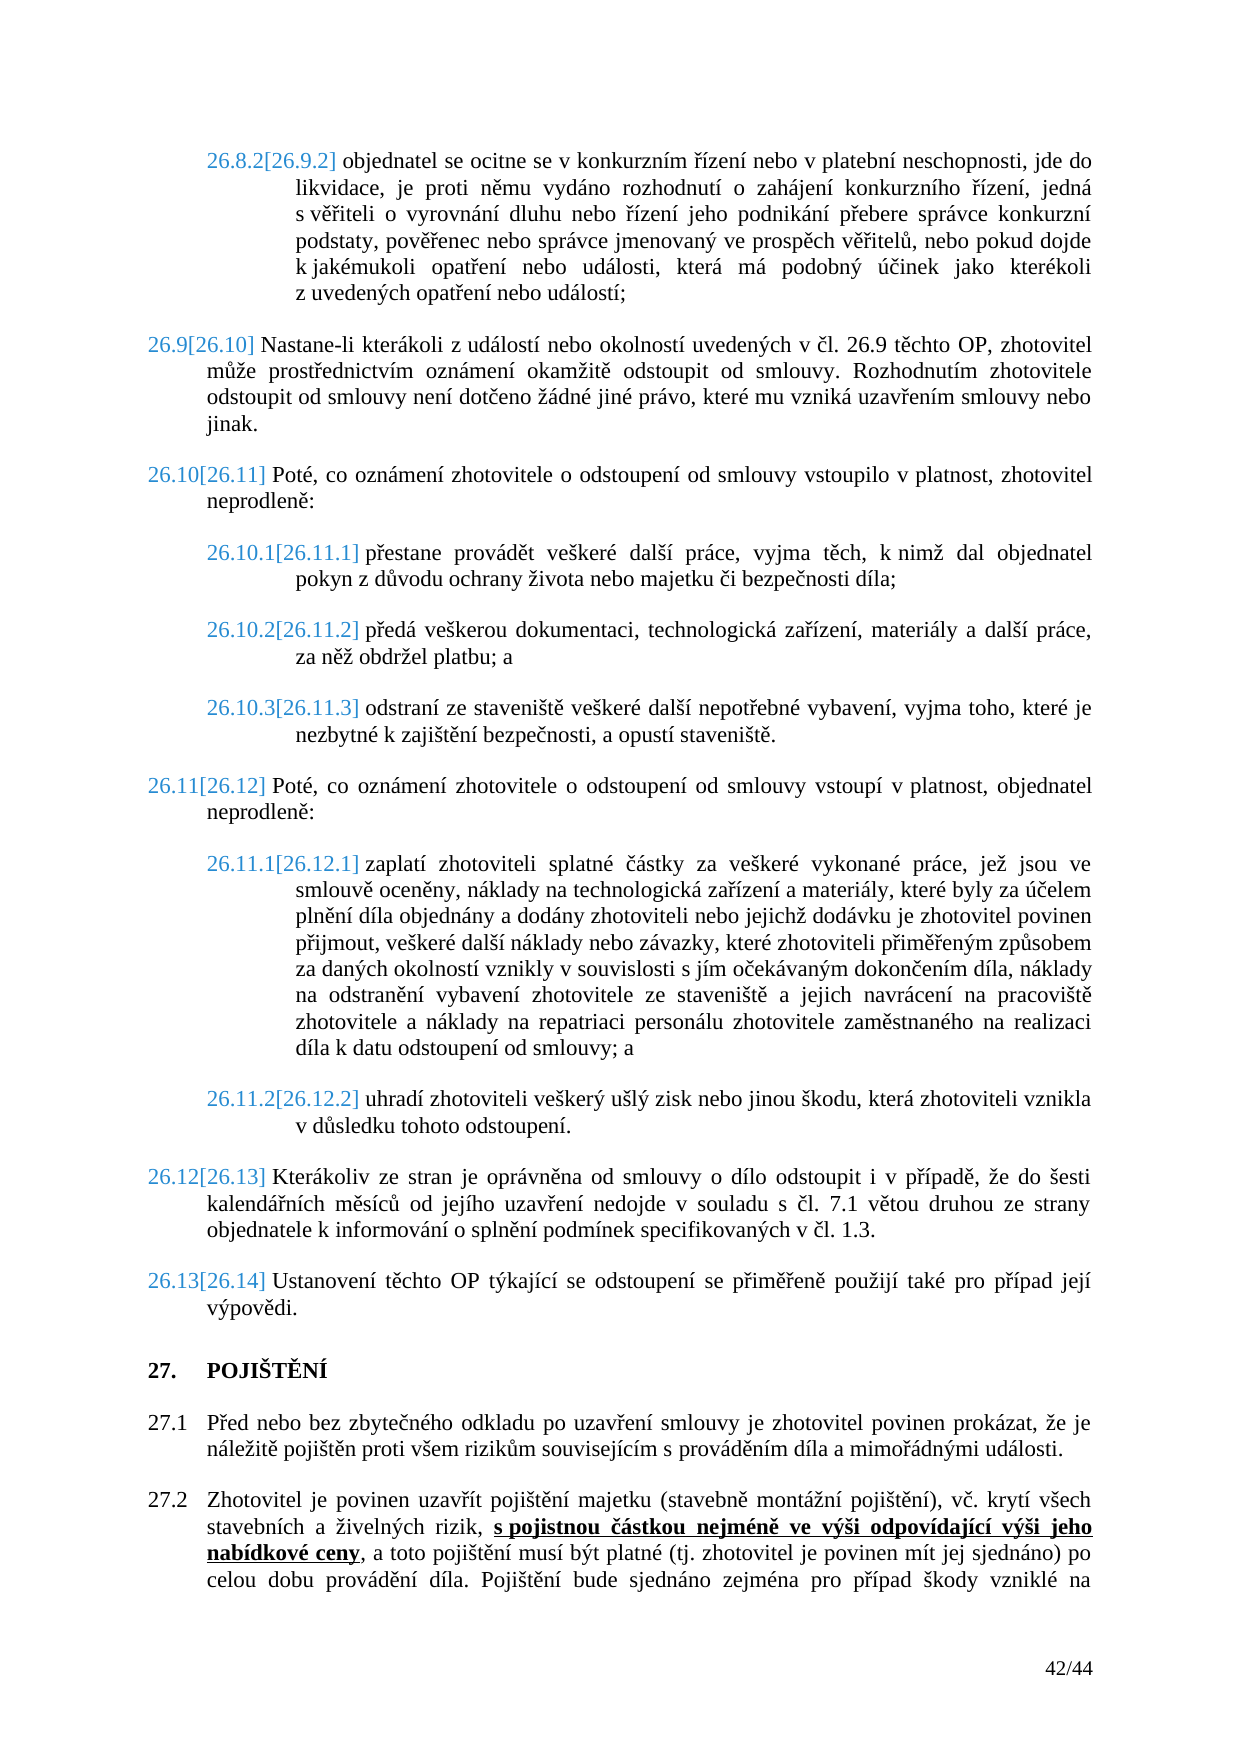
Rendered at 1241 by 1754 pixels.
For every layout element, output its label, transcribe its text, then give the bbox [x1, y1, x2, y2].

text Nastane-li kterákoli z událostí nebo okolností uvedených v čl. 26.9 těchto OP, zhotovitel může prostřednictvím oznámení okamžitě odstoupit od smlouvy. Rozhodnutím zhotovitele odstoupit od smlouvy není dotčeno žádné jiné právo, které mu vzniká uzavřením smlouvy nebo jinak. [148, 331, 1093, 436]
text objednatel se ocitne se v konkurzním řízení nebo v platební neschopnosti, jde do likvidace, je proti němu vydáno rozhodnutí o zahájení konkurzního řízení, jedná s věřiteli o vyrovnání dluhu nebo řízení jeho podnikání přebere správce konkurzní podstaty, pověřenec nebo správce jmenovaný ve prospěch věřitelů, nebo pokud dojde k jakémukoli opatření nebo události, která má podobný účinek jako kterékoli z uvedených opatření nebo událostí; [207, 148, 1093, 306]
text uhradí zhotoviteli veškerý ušlý zisk nebo jinou škodu, která zhotoviteli vznikla v důsledku tohoto odstoupení. [207, 1086, 1093, 1138]
text přestane provádět veškeré další práce, vyjma těch, k nimž dal objednatel pokyn z důvodu ochrany života nebo majetku či bezpečnosti díla; [207, 539, 1093, 592]
text předá veškerou dokumentaci, technologická zařízení, materiály a další práce, za něž obdržel platbu; a [207, 617, 1093, 669]
text Ustanovení těchto OP týkající se odstoupení se přiměřeně použijí také pro případ její výpovědi. [148, 1267, 1093, 1320]
text Poté, co oznámení zhotovitele o odstoupení od smlouvy vstoupí v platnost, objednatel neprodleně: [148, 772, 1093, 825]
text Před nebo bez zbytečného odkladu po uzavření smlouvy je zhotovitel povinen prokázat, že je náležitě pojištěn proti všem rizikům souvisejícím s prováděním díla a mimořádnými události. [148, 1409, 1093, 1462]
text odstraní ze staveniště veškeré další nepotřebné vybavení, vyjma toho, které je nezbytné k zajištění bezpečnosti, a opustí staveniště. [207, 694, 1093, 747]
text Kterákoliv ze stran je oprávněna od smlouvy o dílo odstoupit i v případě, že do šesti kalendářních měsíců od jejího uzavření nedojde v souladu s čl. 7.1 větou druhou ze strany objednatele k informování o splnění podmínek specifikovaných v čl. 1.3. [148, 1163, 1093, 1242]
text POJIŠTĚNÍ [148, 1357, 1093, 1384]
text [148, 1487, 1093, 1592]
text Poté, co oznámení zhotovitele o odstoupení od smlouvy vstoupilo v platnost, zhotovitel neprodleně: [148, 461, 1093, 514]
text zaplatí zhotoviteli splatné částky za veškeré vykonané práce, jež jsou ve smlouvě oceněny, náklady na technologická zařízení a materiály, které byly za účelem plnění díla objednány a dodány zhotoviteli nebo jejichž dodávku je zhotovitel povinen přijmout, veškeré další náklady nebo závazky, které zhotoviteli přiměřeným způsobem za daných okolností vznikly v souvislosti s jím očekávaným dokončením díla, náklady na odstranění vybavení zhotovitele ze staveniště a jejich navrácení na pracoviště zhotovitele a náklady na repatriaci personálu zhotovitele zaměstnaného na realizaci díla k datu odstoupení od smlouvy; a [207, 850, 1093, 1061]
